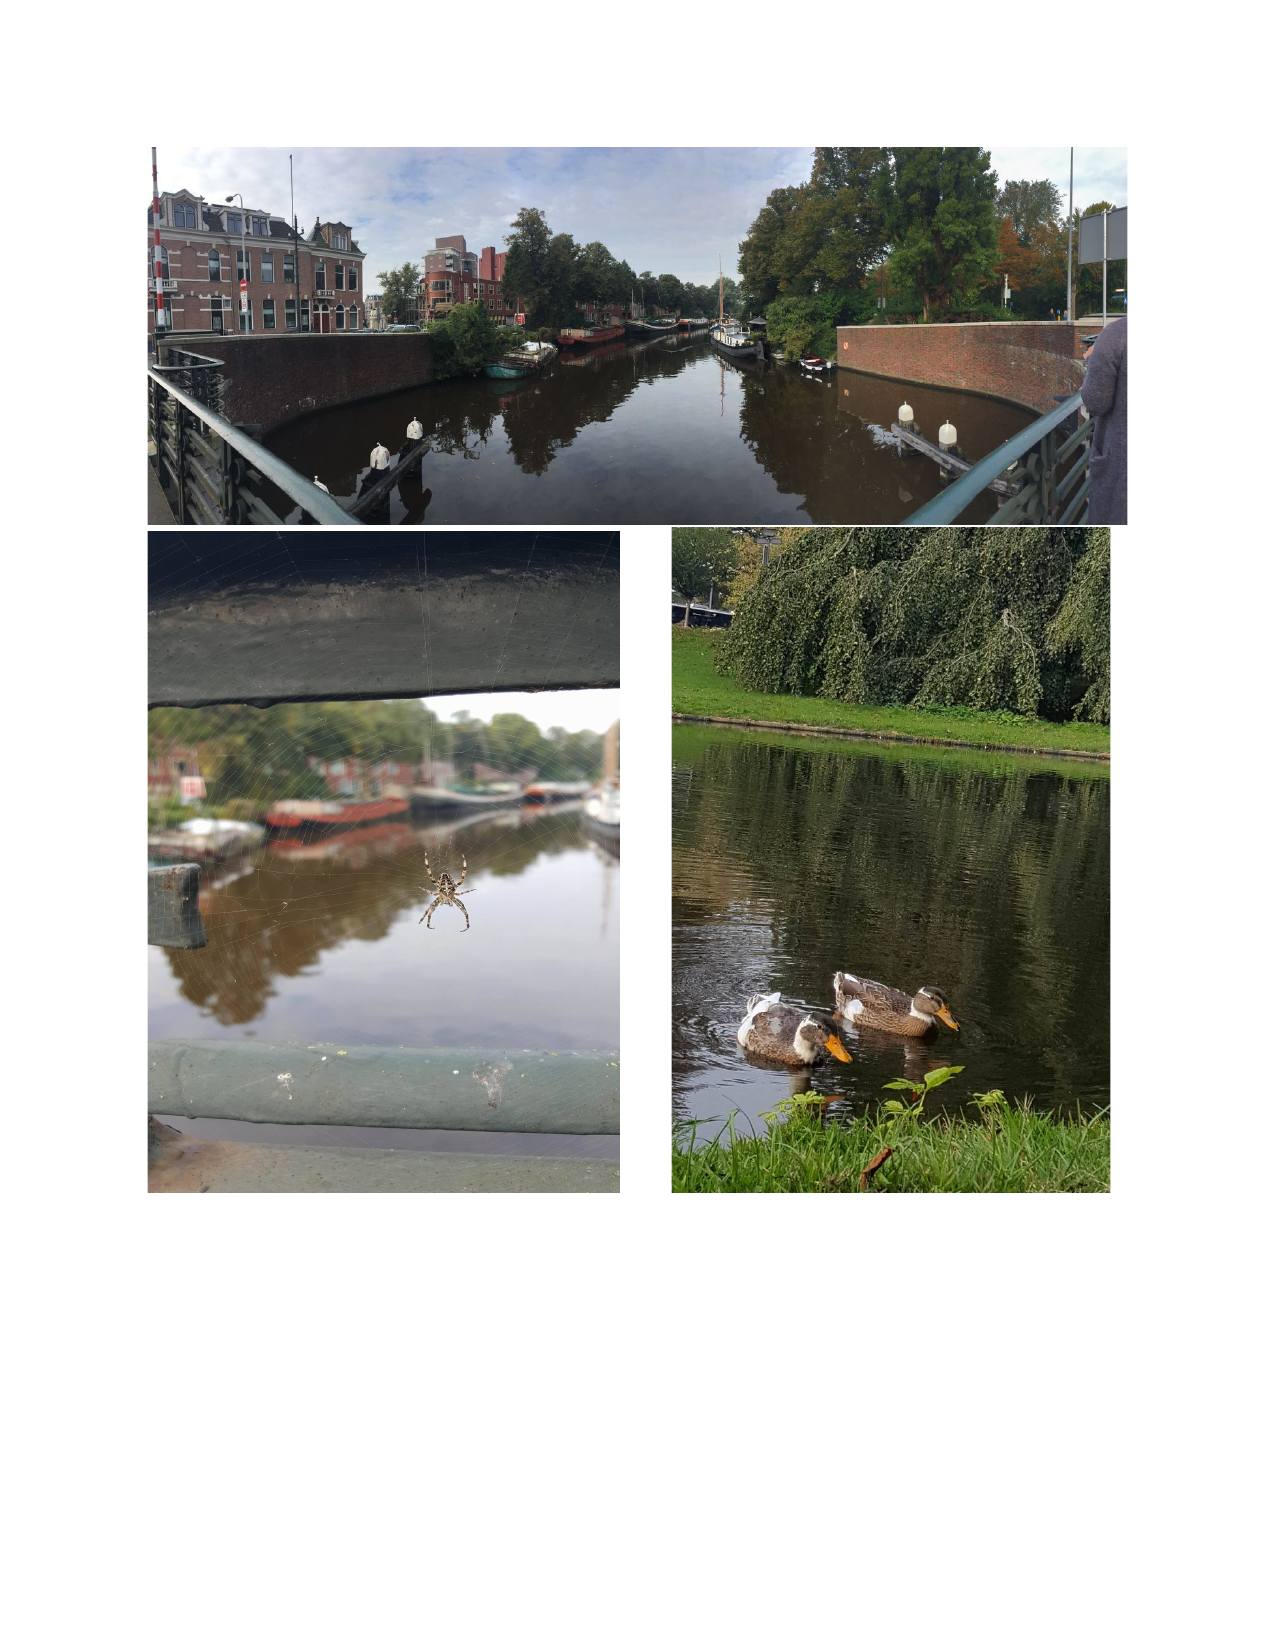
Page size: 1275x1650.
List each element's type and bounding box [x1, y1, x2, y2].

picture [671, 527, 1111, 1193]
picture [147, 147, 1128, 525]
picture [147, 531, 620, 1193]
